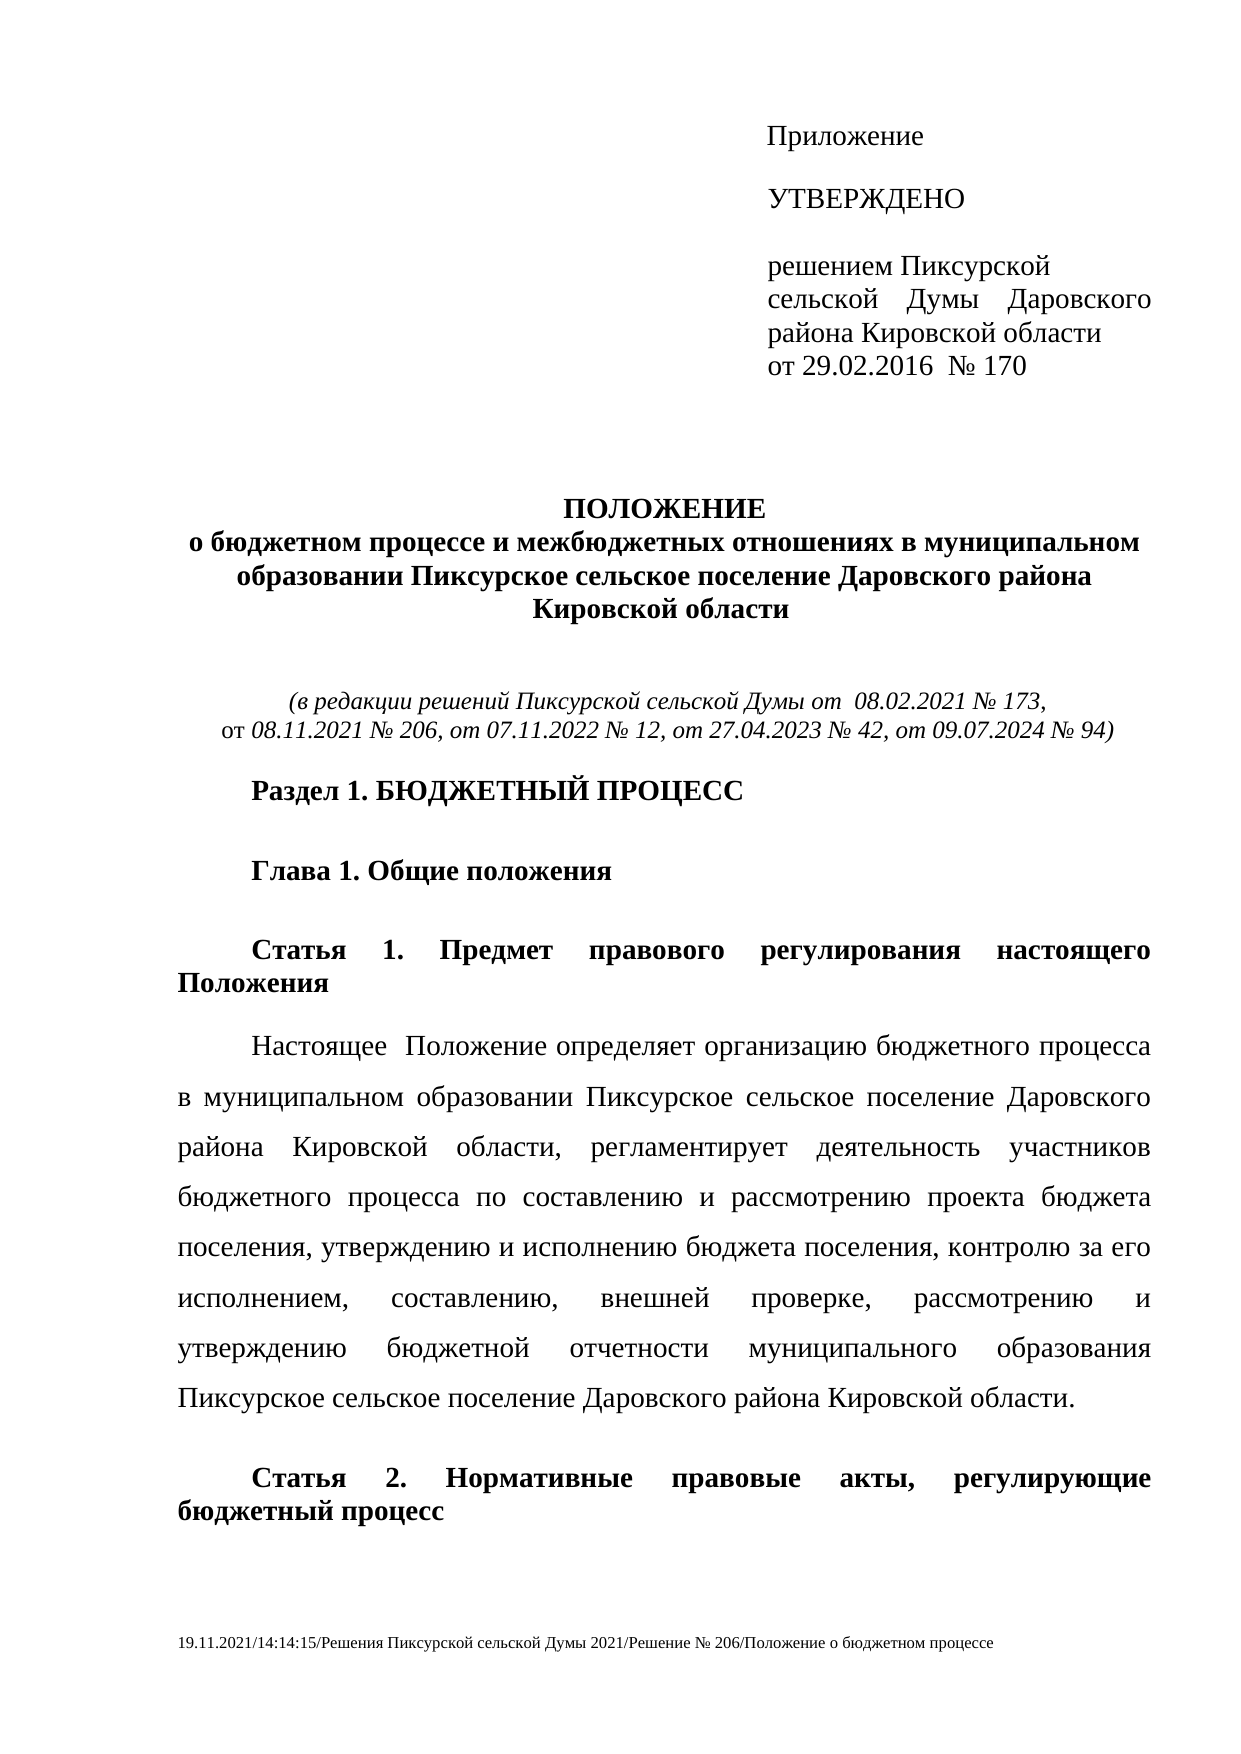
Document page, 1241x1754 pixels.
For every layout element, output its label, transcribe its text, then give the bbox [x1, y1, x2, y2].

text о бюджетном процессе и межбюджетных отношениях в муниципальном образовании Пиксурское сельское поселение Даровского района Кировской области [177, 524, 1152, 625]
text от 29.02.2016 № 170 [767, 348, 1152, 382]
text Статья 1. Предмет правового регулирования настоящего Положения [177, 932, 1152, 999]
text (в редакции решений Пиксурской сельской Думы от 08.02.2021 № 173, [177, 686, 1152, 715]
text Настоящее Положение определяет организацию бюджетного процесса в муниципальном образовании Пиксурское сельское поселение Даровского района Кировской области, регламентирует деятельность участников бюджетного процесса по составлению и рассмотрению проекта бюджета поселения, утверждению и исполнению бюджета поселения, контролю за его исполнением, составлению, внешней проверке, рассмотрению и утверждению бюджетной отчетности муниципального образования Пиксурское сельское поселение Даровского района Кировской области. [177, 1028, 1152, 1414]
text Статья 2. Нормативные правовые акты, регулирующие бюджетный процесс [177, 1460, 1152, 1527]
text Глава 1. Общие положения [177, 853, 1152, 886]
text решением Пиксурской [767, 248, 1152, 281]
text УТВЕРЖДЕНО [767, 181, 1152, 214]
text сельской Думы Даровского района Кировской области [767, 281, 1152, 348]
text ПОЛОЖЕНИЕ [177, 491, 1152, 524]
text от 08.11.2021 № 206, от 07.11.2022 № 12, от 27.04.2023 № 42, от 09.07.2024 № 94) [177, 715, 1152, 744]
text Раздел 1. БЮДЖЕТНЫЙ ПРОЦЕСС [177, 773, 1152, 807]
text Приложение [177, 118, 1152, 152]
